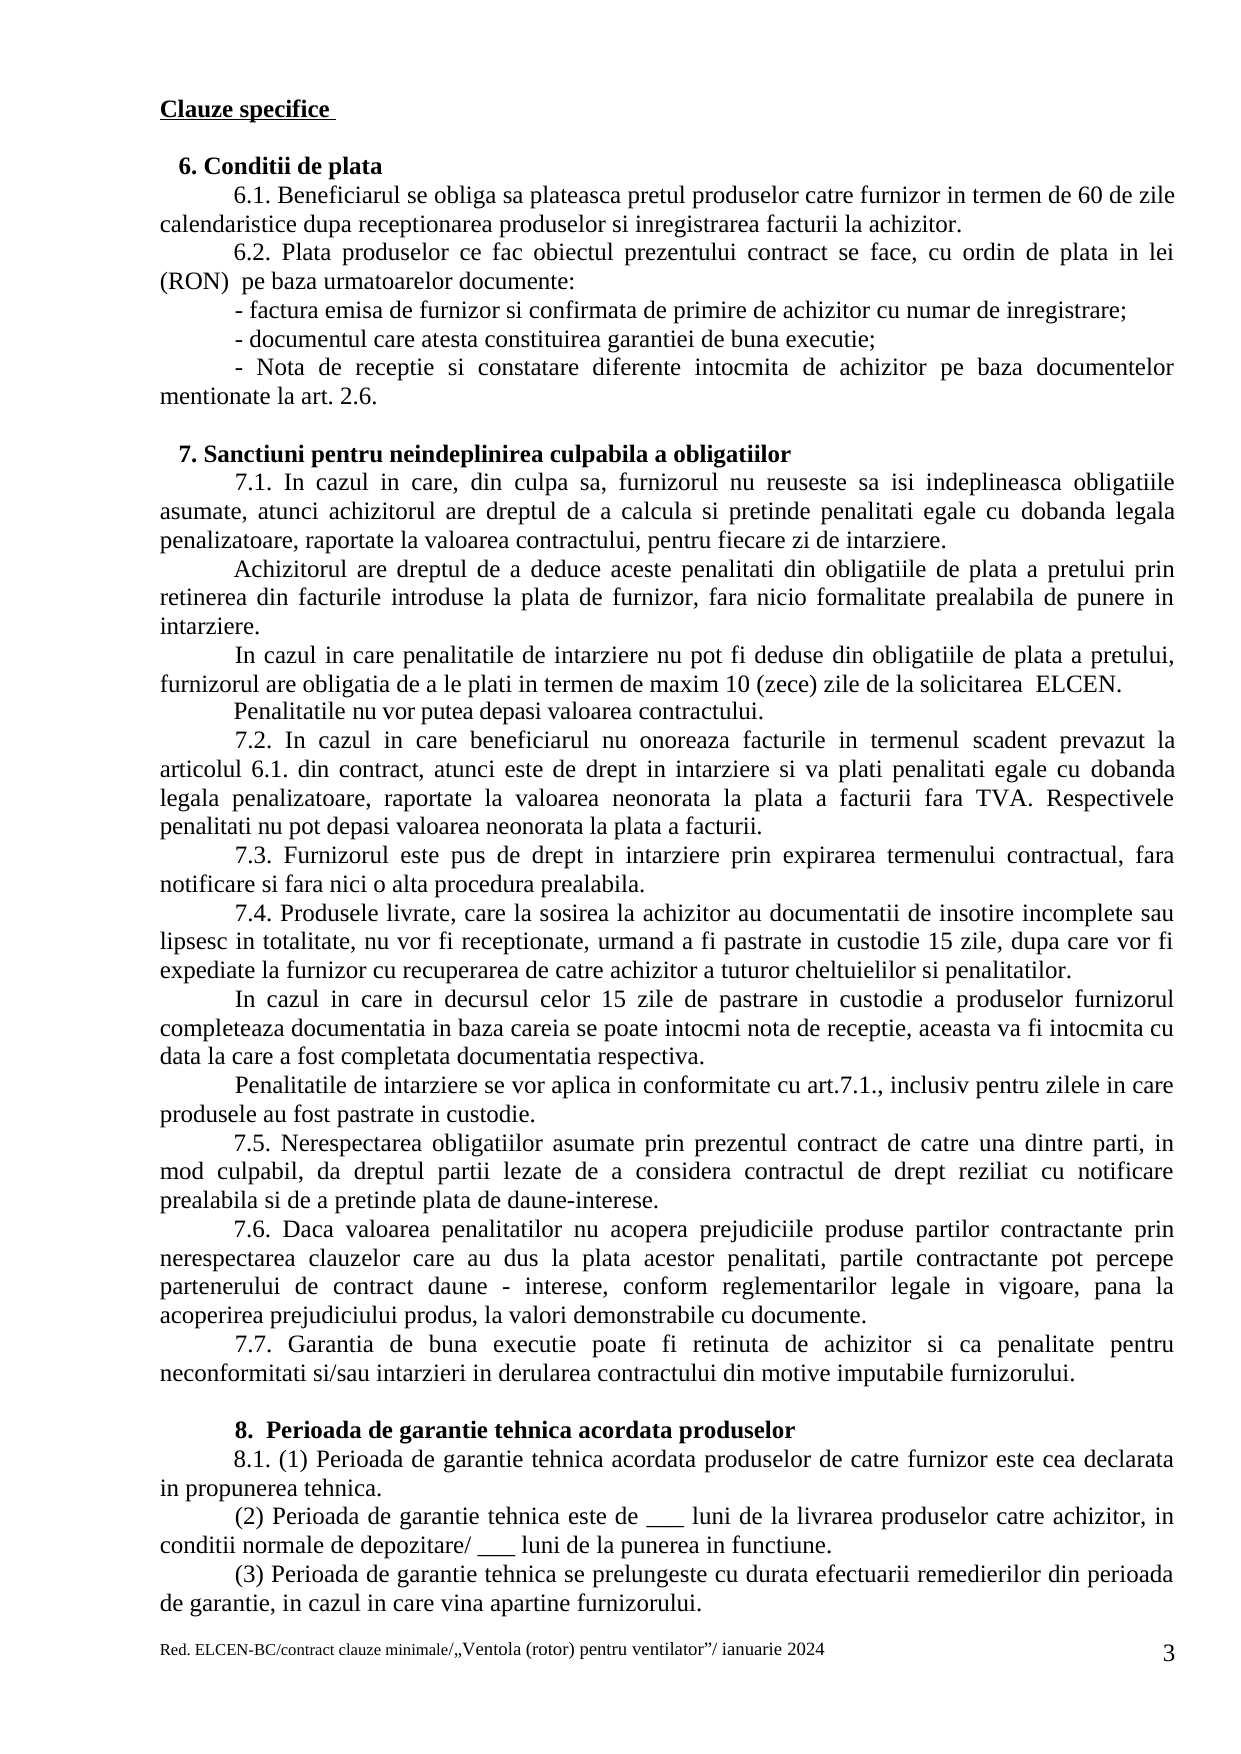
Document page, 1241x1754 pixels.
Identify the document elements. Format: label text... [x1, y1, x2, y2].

text 6. Conditii de plata [159, 151, 1175, 180]
text Achizitorul are dreptul de a deduce aceste penalitati din obligatiile de plata a pretului prin retinerea din facturile introduse la plata de furnizor, fara nicio formalitate prealabila de punere in intarziere. [159, 554, 1175, 640]
text 7.3. Furnizorul este pus de drept in intarziere prin expirarea termenului contractual, fara notificare si fara nici o alta procedura prealabila. [159, 840, 1175, 898]
text 7.5. Nerespectarea obligatiilor asumate prin prezentul contract de catre una dintre parti, in mod culpabil, da dreptul partii lezate de a considera contractul de drept reziliat cu notificare prealabila si de a pretinde plata de daune-interese. [159, 1128, 1175, 1214]
text 8. Perioada de garantie tehnica acordata produselor [159, 1415, 1175, 1444]
text Penalitatile nu vor putea depasi valoarea contractului. [159, 697, 1174, 725]
text - Nota de receptie si constatare diferente intocmita de achizitor pe baza documentelor mentionate la art. 2.6. [159, 352, 1175, 410]
text 7.1. In cazul in care, din culpa sa, furnizorul nu reuseste sa isi indeplineasca obligatiile asumate, atunci achizitorul are dreptul de a calcula si pretinde penalitati egale cu dobanda legala penalizatoare, raportate la valoarea contractului, pentru fiecare zi de intarziere. [159, 467, 1175, 554]
text - documentul care atesta constituirea garantiei de buna executie; [159, 324, 1175, 352]
text 7.7. Garantia de buna executie poate fi retinuta de achizitor si ca penalitate pentru neconformitati si/sau intarzieri in derularea contractului din motive imputabile furnizorului. [159, 1329, 1175, 1386]
text 8.1. (1) Perioada de garantie tehnica acordata produselor de catre furnizor este cea declarata in propunerea tehnica. [159, 1444, 1175, 1501]
text 7.2. In cazul in care beneficiarul nu onoreaza facturile in termenul scadent prevazut la articolul 6.1. din contract, atunci este de drept in intarziere si va plati penalitati egale cu dobanda legala penalizatoare, raportate la valoarea neonorata la plata a facturii fara TVA. Respectivele penalitati nu pot depasi valoarea neonorata la plata a facturii. [159, 725, 1175, 840]
text 7.4. Produsele livrate, care la sosirea la achizitor au documentatii de insotire incomplete sau lipsesc in totalitate, nu vor fi receptionate, urmand a fi pastrate in custodie 15 zile, dupa care vor fi expediate la furnizor cu recuperarea de catre achizitor a tuturor cheltuielilor si penalitatilor. [159, 898, 1175, 984]
text Clauze specifice [159, 94, 1175, 122]
text 7. Sanctiuni pentru neindeplinirea culpabila a obligatiilor [159, 439, 1175, 467]
text (2) Perioada de garantie tehnica este de ___ luni de la livrarea produselor catre achizitor, in conditii normale de depozitare/ ___ luni de la punerea in functiune. [159, 1501, 1175, 1559]
text In cazul in care penalitatile de intarziere nu pot fi deduse din obligatiile de plata a pretului, furnizorul are obligatia de a le plati in termen de maxim 10 (zece) zile de la solicitarea ELCEN. [159, 640, 1175, 697]
text (3) Perioada de garantie tehnica se prelungeste cu durata efectuarii remedierilor din perioada de garantie, in cazul in care vina apartine furnizorului. [159, 1559, 1175, 1616]
text In cazul in care in decursul celor 15 zile de pastrare in custodie a produselor furnizorul completeaza documentatia in baza careia se poate intocmi nota de receptie, aceasta va fi intocmita cu data la care a fost completata documentatia respectiva. [159, 984, 1175, 1070]
text - factura emisa de furnizor si confirmata de primire de achizitor cu numar de inregistrare; [159, 295, 1175, 324]
text 6.1. Beneficiarul se obliga sa plateasca pretul produselor catre furnizor in termen de 60 de zile calendaristice dupa receptionarea produselor si inregistrarea facturii la achizitor. [159, 180, 1175, 237]
text Penalitatile de intarziere se vor aplica in conformitate cu art.7.1., inclusiv pentru zilele in care produsele au fost pastrate in custodie. [159, 1070, 1175, 1128]
text 6.2. Plata produselor ce fac obiectul prezentului contract se face, cu ordin de plata in lei (RON) pe baza urmatoarelor documente: [159, 237, 1175, 295]
text 7.6. Daca valoarea penalitatilor nu acopera prejudiciile produse partilor contractante prin nerespectarea clauzelor care au dus la plata acestor penalitati, partile contractante pot percepe partenerului de contract daune - interese, conform reglementarilor legale in vigoare, pana la acoperirea prejudiciului produs, la valori demonstrabile cu documente. [159, 1214, 1175, 1329]
